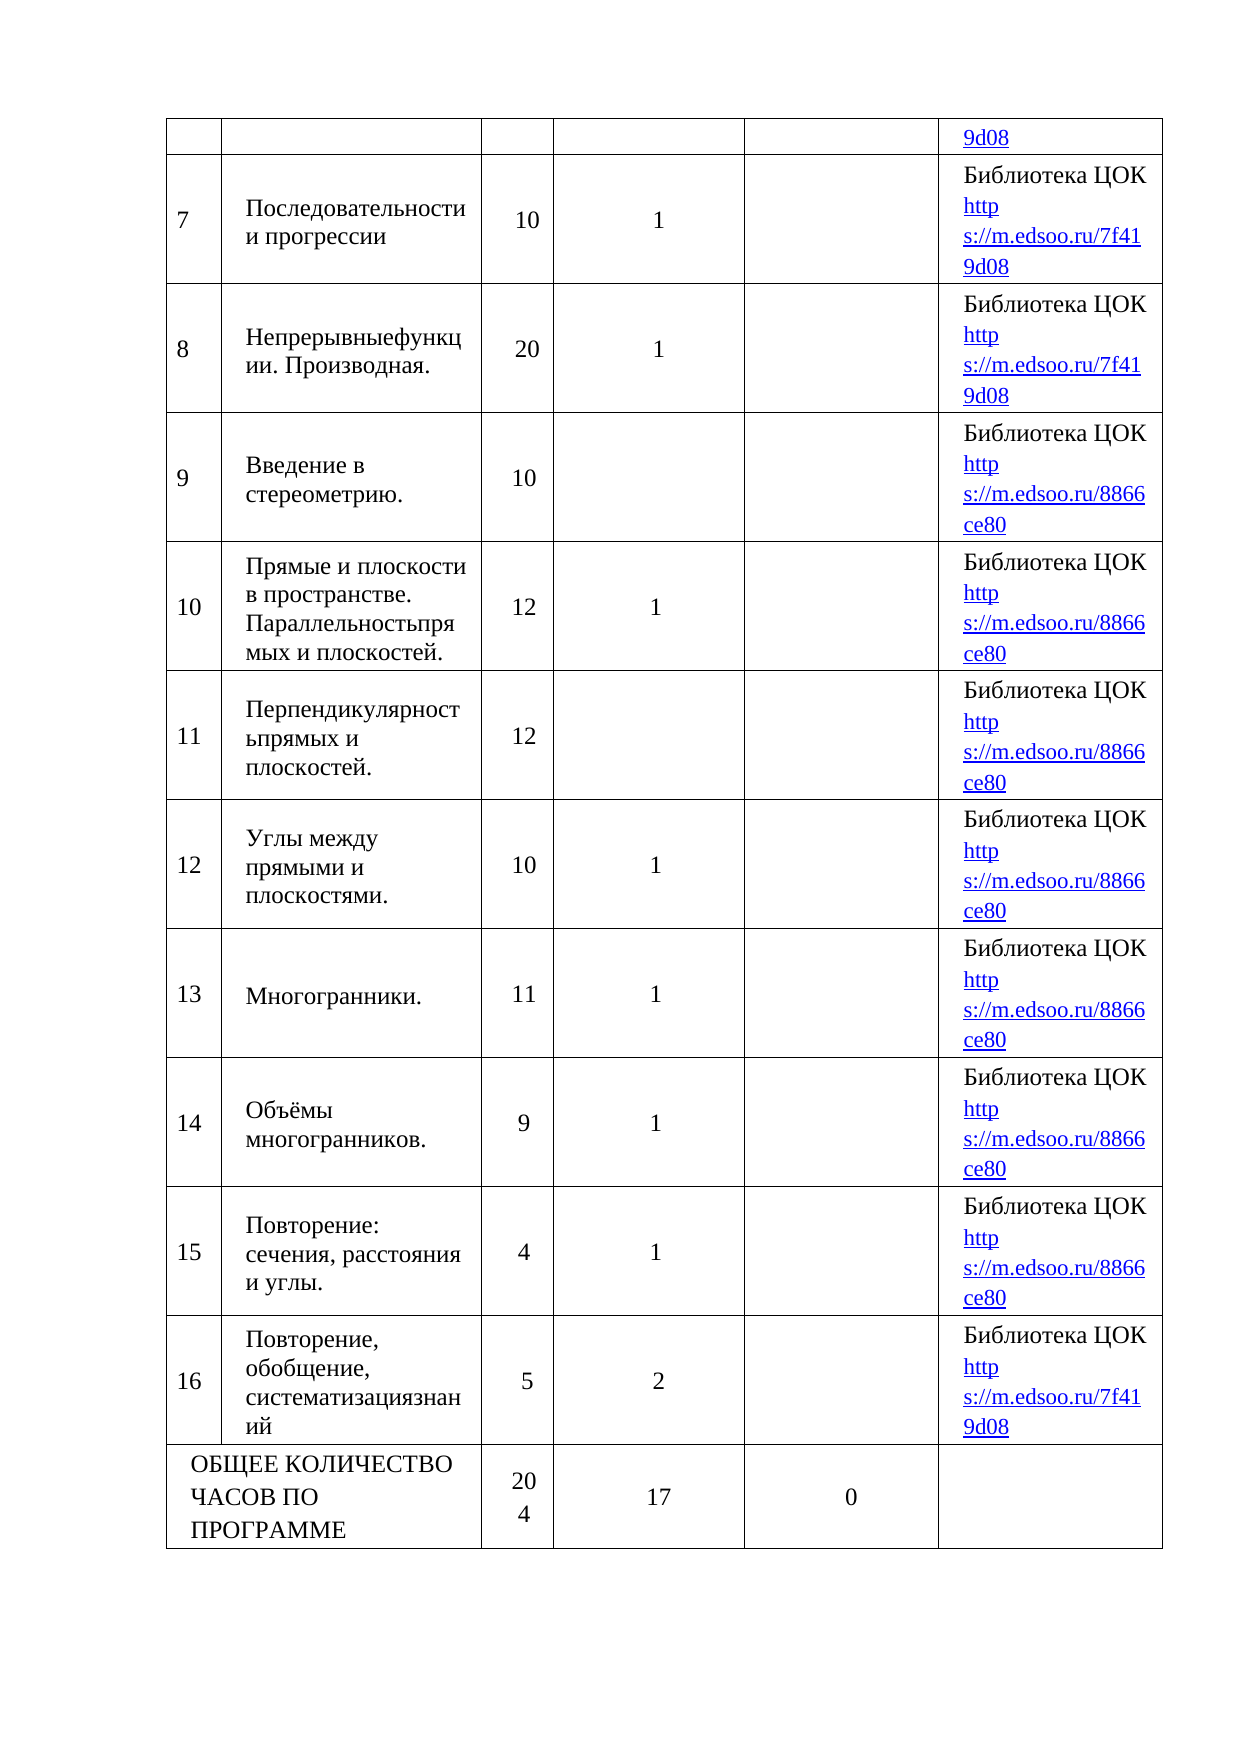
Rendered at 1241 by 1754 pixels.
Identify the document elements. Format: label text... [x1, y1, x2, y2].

table_cell 7 [167, 155, 221, 283]
table_cell 10 [482, 800, 553, 928]
table_cell 2 [554, 1316, 744, 1444]
table_cell 1 [554, 1187, 744, 1315]
table_cell 12 [167, 800, 221, 928]
table_cell Библиотека ЦОК https://m.edsoo.ru/8866ce80 [939, 929, 1162, 1057]
table_cell Библиотека ЦОК https://m.edsoo.ru/8866ce80 [939, 542, 1162, 670]
table_cell Библиотека ЦОК https://m.edsoo.ru/8866ce80 [939, 671, 1162, 799]
table_cell 20 [482, 284, 553, 412]
table_cell [745, 800, 938, 928]
table_cell 4 [482, 1187, 553, 1315]
table_cell 1 [554, 155, 744, 283]
table_cell [745, 1316, 938, 1444]
table_cell [939, 1445, 1162, 1548]
table_cell Библиотека ЦОК https://m.edsoo.ru/8866ce80 [939, 800, 1162, 928]
table_cell 5 [482, 1316, 553, 1444]
table_cell [745, 1187, 938, 1315]
table_cell [745, 542, 938, 670]
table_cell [222, 119, 481, 154]
table_cell 10 [482, 155, 553, 283]
table_cell [554, 671, 744, 799]
table_cell 15 [167, 1187, 221, 1315]
table_cell Перпендикулярностьпрямых и плоскостей. [222, 671, 481, 799]
table_cell Последовательности и прогрессии [222, 155, 481, 283]
table_cell 14 [167, 1058, 221, 1186]
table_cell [939, 155, 1162, 283]
table_cell Объёмы многогранников. [222, 1058, 481, 1186]
table_cell 9 [167, 413, 221, 541]
table_cell Повторение, обобщение, систематизациязнаний [222, 1316, 481, 1444]
table_cell 9 [482, 1058, 553, 1186]
table_cell 0 [745, 1445, 938, 1548]
table_cell 1 [554, 284, 744, 412]
table_cell 13 [167, 929, 221, 1057]
table_cell 8 [167, 284, 221, 412]
table_cell 1 [554, 929, 744, 1057]
table_cell [745, 671, 938, 799]
table_cell Непрерывныефункции. Производная. [222, 284, 481, 412]
table_cell [745, 1058, 938, 1186]
table_cell ОБЩЕЕ КОЛИЧЕСТВО ЧАСОВ ПО ПРОГРАММЕ [167, 1445, 481, 1548]
table_cell Углы между прямыми и плоскостями. [222, 800, 481, 928]
table_cell Прямые и плоскости в пространстве. Параллельностьпрямых и плоскостей. [222, 542, 481, 670]
table_cell 1 [554, 119, 744, 154]
table_cell 1 [554, 800, 744, 928]
table_cell Повторение: сечения, расстояния и углы. [222, 1187, 481, 1315]
table_cell Библиотека ЦОК https://m.edsoo.ru/8866ce80 [939, 1187, 1162, 1315]
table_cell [939, 119, 1162, 154]
table_cell Библиотека ЦОК https://m.edsoo.ru/8866ce80 [939, 413, 1162, 541]
table_cell 10 [482, 413, 553, 541]
table_cell 12 [482, 671, 553, 799]
table_cell 1 [554, 542, 744, 670]
table_cell 10 [167, 542, 221, 670]
table_cell 11 [167, 671, 221, 799]
table_cell [745, 413, 938, 541]
table_cell 22 [482, 119, 553, 154]
table_cell 17 [554, 1445, 744, 1548]
table_cell Введение в стереометрию. [222, 413, 481, 541]
table_cell 204 [482, 1445, 553, 1548]
table_cell 1 [554, 1058, 744, 1186]
table_cell [745, 119, 938, 154]
table_cell 11 [482, 929, 553, 1057]
table_cell Библиотека ЦОК https://m.edsoo.ru/7f419d08 [939, 1316, 1162, 1444]
table_cell 16 [167, 1316, 221, 1444]
table_cell [745, 284, 938, 412]
table_cell [745, 929, 938, 1057]
table_cell Многогранники. [222, 929, 481, 1057]
table_cell Библиотека ЦОК https://m.edsoo.ru/7f419d08 [939, 284, 1162, 412]
table_cell [554, 413, 744, 541]
table_cell 12 [482, 542, 553, 670]
table_cell 6 [167, 119, 221, 154]
table_cell Библиотека ЦОК https://m.edsoo.ru/8866ce80 [939, 1058, 1162, 1186]
table_cell [745, 155, 938, 283]
